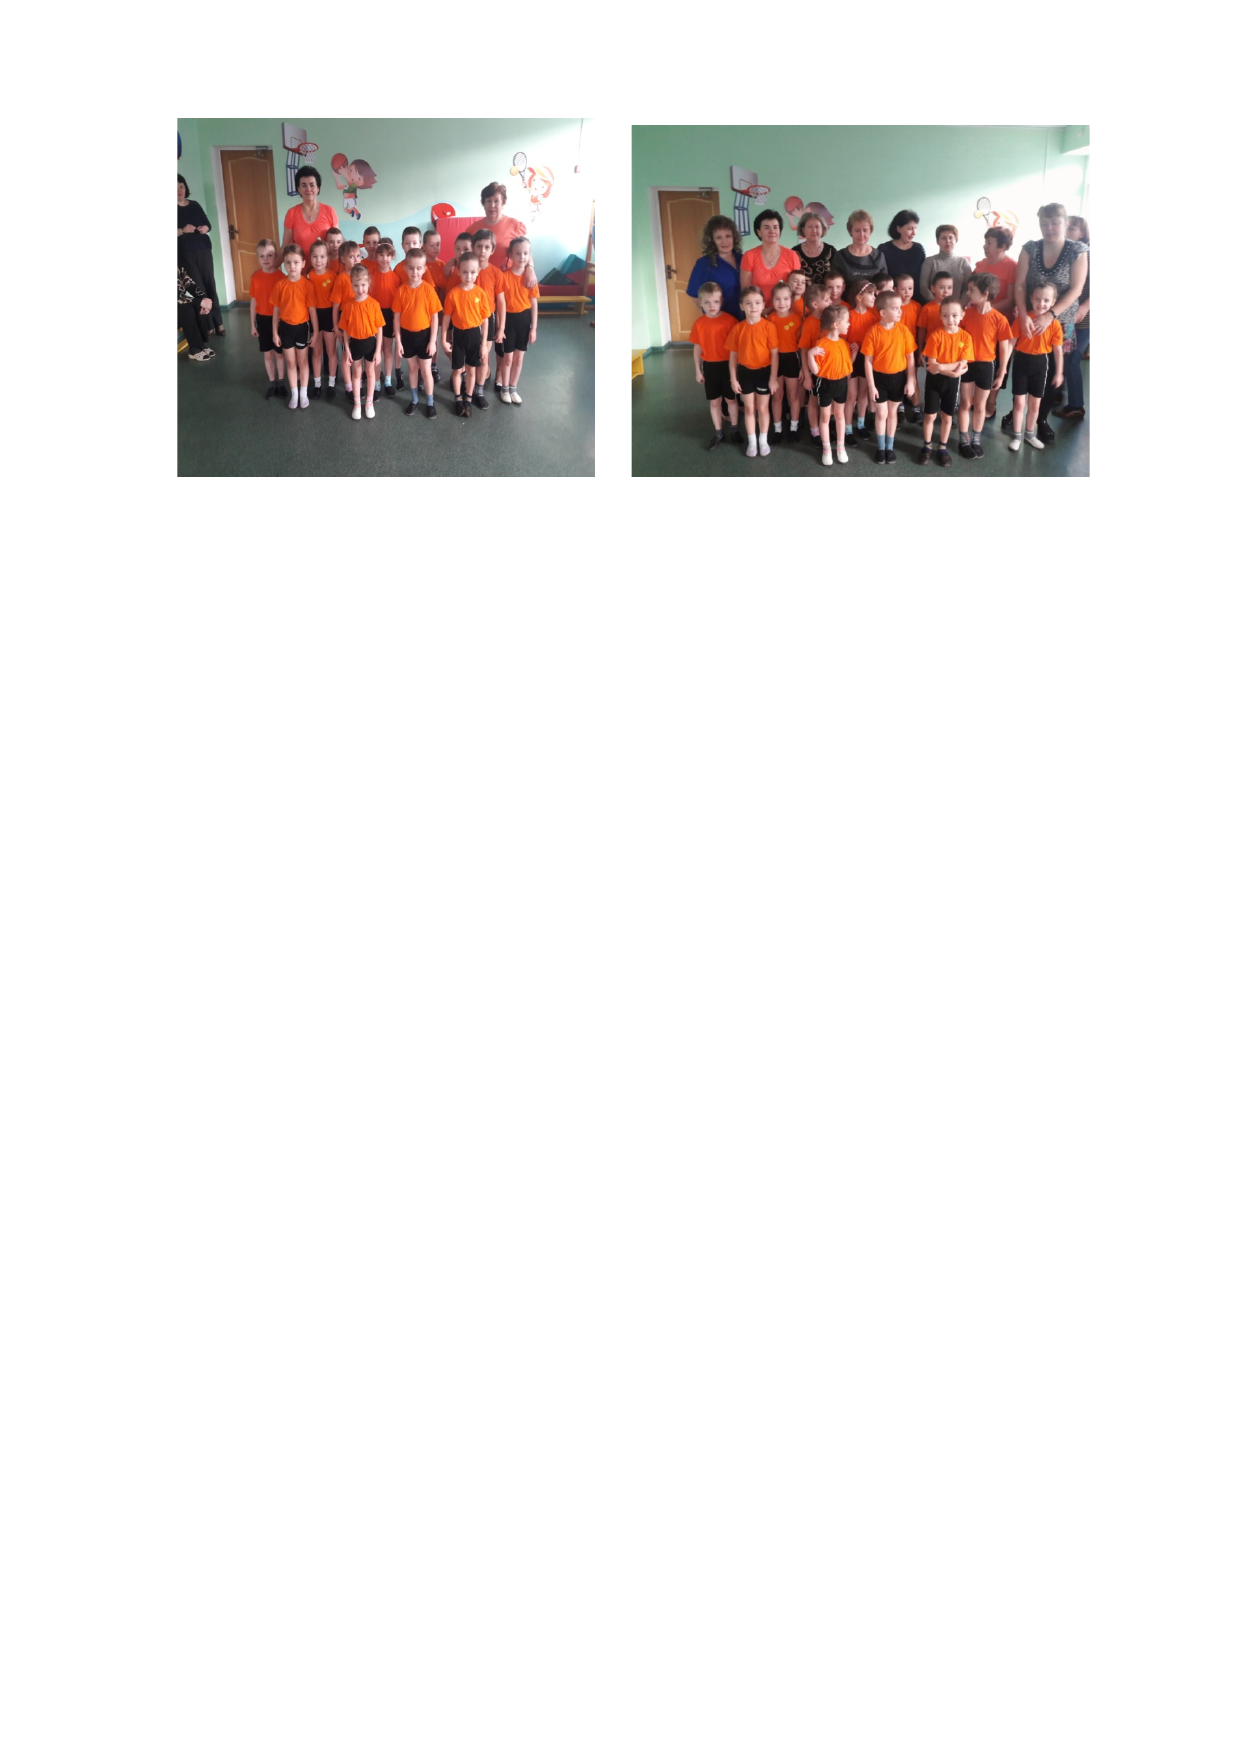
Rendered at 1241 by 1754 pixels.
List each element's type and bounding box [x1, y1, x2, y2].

picture [177, 118, 595, 477]
picture [631, 125, 1090, 477]
